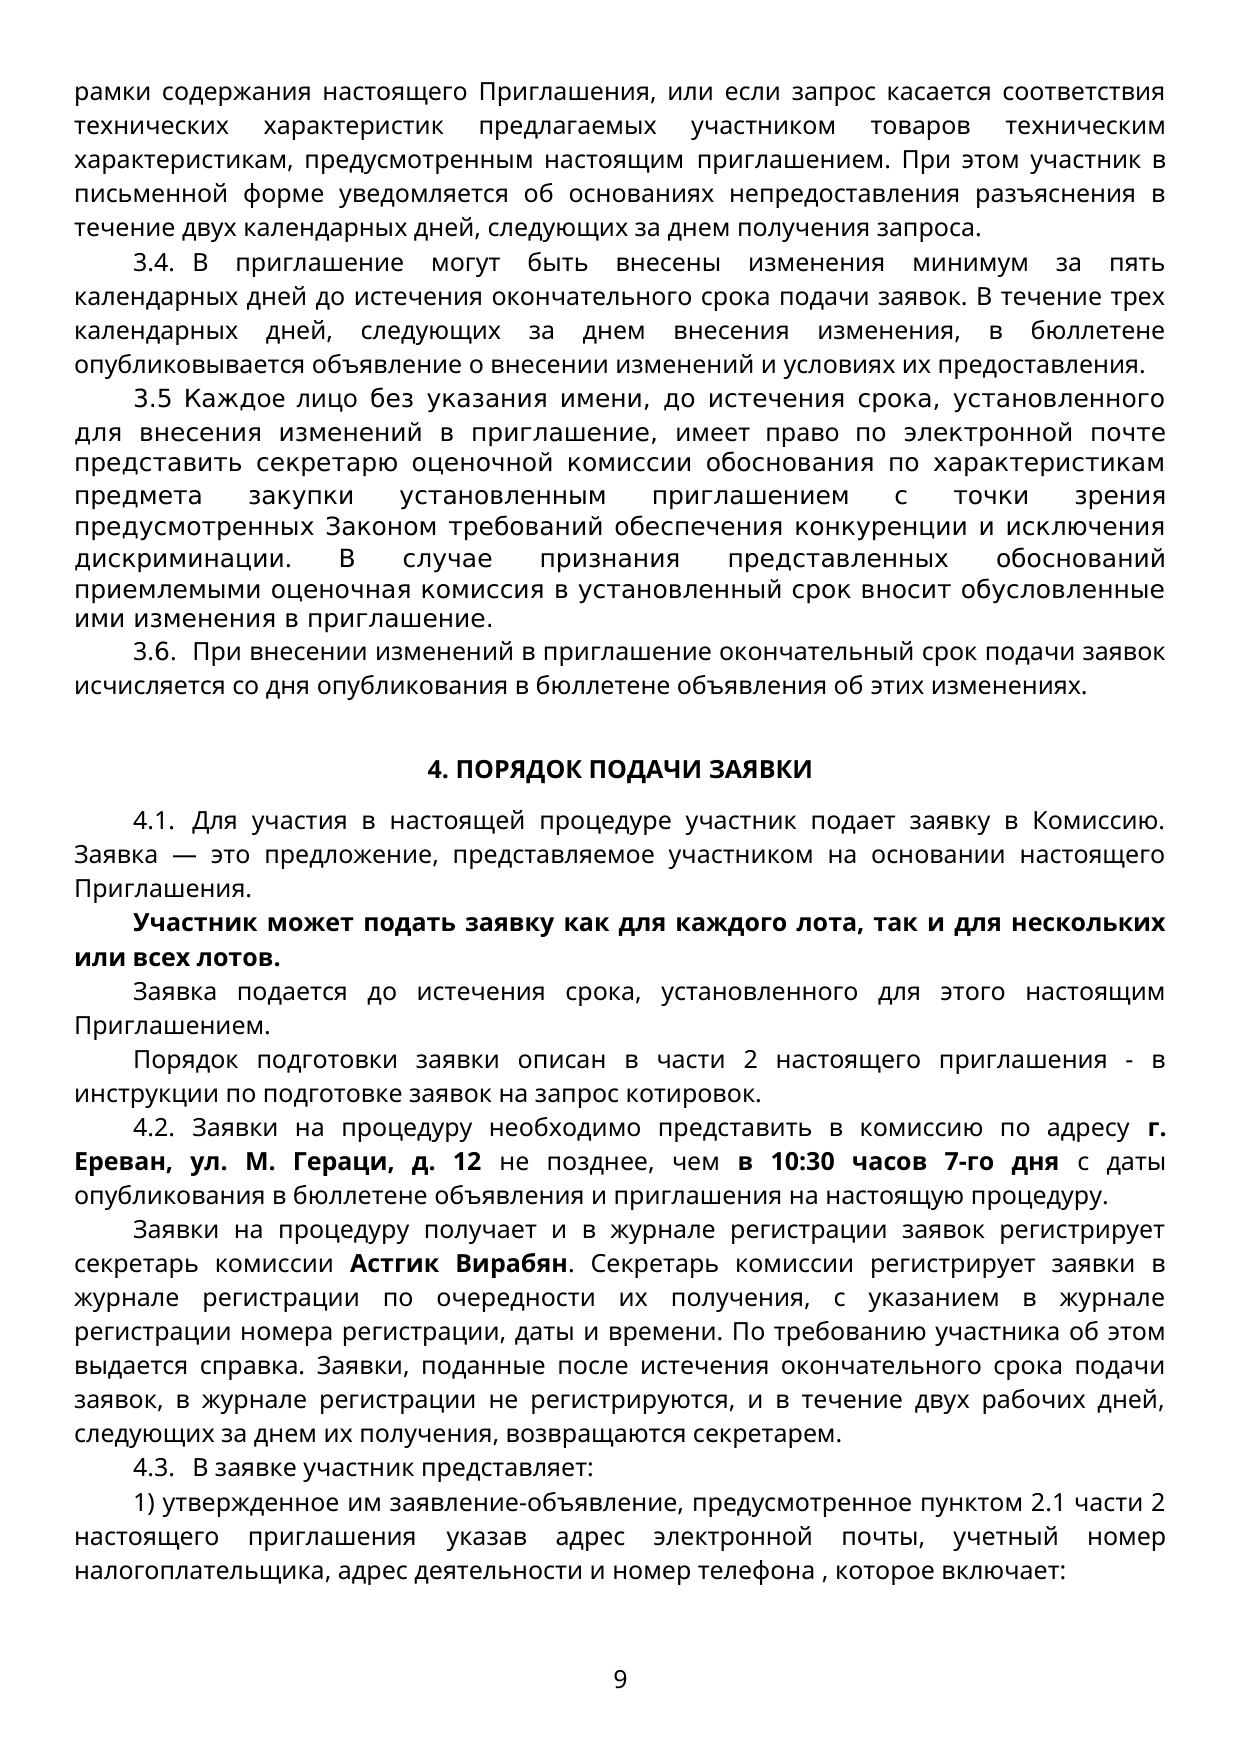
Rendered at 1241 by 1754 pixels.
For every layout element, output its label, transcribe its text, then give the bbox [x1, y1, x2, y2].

text 3.6. При внесении изменений в приглашение окончательный срок подачи заявок исчисляется со дня опубликования в бюллетене объявления об этих изменениях. [74, 633, 1167, 701]
text Порядок подготовки заявки описан в части 2 настоящего приглашения - в инструкции по подготовке заявок на запрос котировок. [74, 1041, 1167, 1109]
text 4.3. В заявке участник представляет: [74, 1450, 1167, 1484]
text Участник может подать заявку как для каждого лота, так и для нескольких или всех лотов. [74, 905, 1167, 973]
text Заявка подается до истечения срока, установленного для этого настоящим Приглашением. [74, 973, 1167, 1041]
text Заявки на процедуру получает и в журнале регистрации заявок регистрирует секретарь комиссии Астгик Вирабян. Секретарь комиссии регистрирует заявки в журнале регистрации по очередности их получения, с указанием в журнале регистрации номера регистрации, даты и времени. По требованию участника об этом выдается справка. Заявки, поданные после истечения окончательного срока подачи заявок, в журнале регистрации не регистрируются, и в течение двух рабочих дней, следующих за днем их получения, возвращаются секретарем. [74, 1212, 1167, 1450]
text 3.5 Каждое лицо без указания имени, до истечения срока, установленного для внесения изменений в приглашение, имеет право по электронной почте представить секретарю оценочной комиссии обоснования по характеристикам предмета закупки установленным приглашением с точки зрения предусмотренных Законом требований обеспечения конкуренции и исключения дискриминации. В случае признания представленных обоснований приемлемыми оценочная комиссия в установленный срок вносит обусловленные ими изменения в приглашение. [74, 380, 1167, 633]
text 4.1. Для участия в настоящей процедуре участник подает заявку в Комиссию. Заявка — это предложение, представляемое участником на основании настоящего Приглашения. [74, 803, 1167, 905]
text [74, 74, 1167, 244]
text 4. ПОРЯДОК ПОДАЧИ ЗАЯВКИ [74, 752, 1167, 786]
text 3.4. В приглашение могут быть внесены изменения минимум за пять календарных дней до истечения окончательного срока подачи заявок. В течение трех календарных дней, следующих за днем внесения изменения, в бюллетене опубликовывается объявление о внесении изменений и условиях их предоставления. [74, 244, 1167, 380]
text 4.2. Заявки на процедуру необходимо представить в комиссию по адресу г. Ереван, ул. М. Гераци, д. 12 не позднее, чем в 10:30 часов 7-го дня с даты опубликования в бюллетене объявления и приглашения на настоящую процедуру. [74, 1109, 1167, 1212]
text 1) утвержденное им заявление-объявление, предусмотренное пунктом 2.1 части 2 настоящего приглашения указав адрес электронной почты, учетный номер налогоплательщика, адрес деятельности и номер телефона , которое включает: [74, 1484, 1167, 1586]
